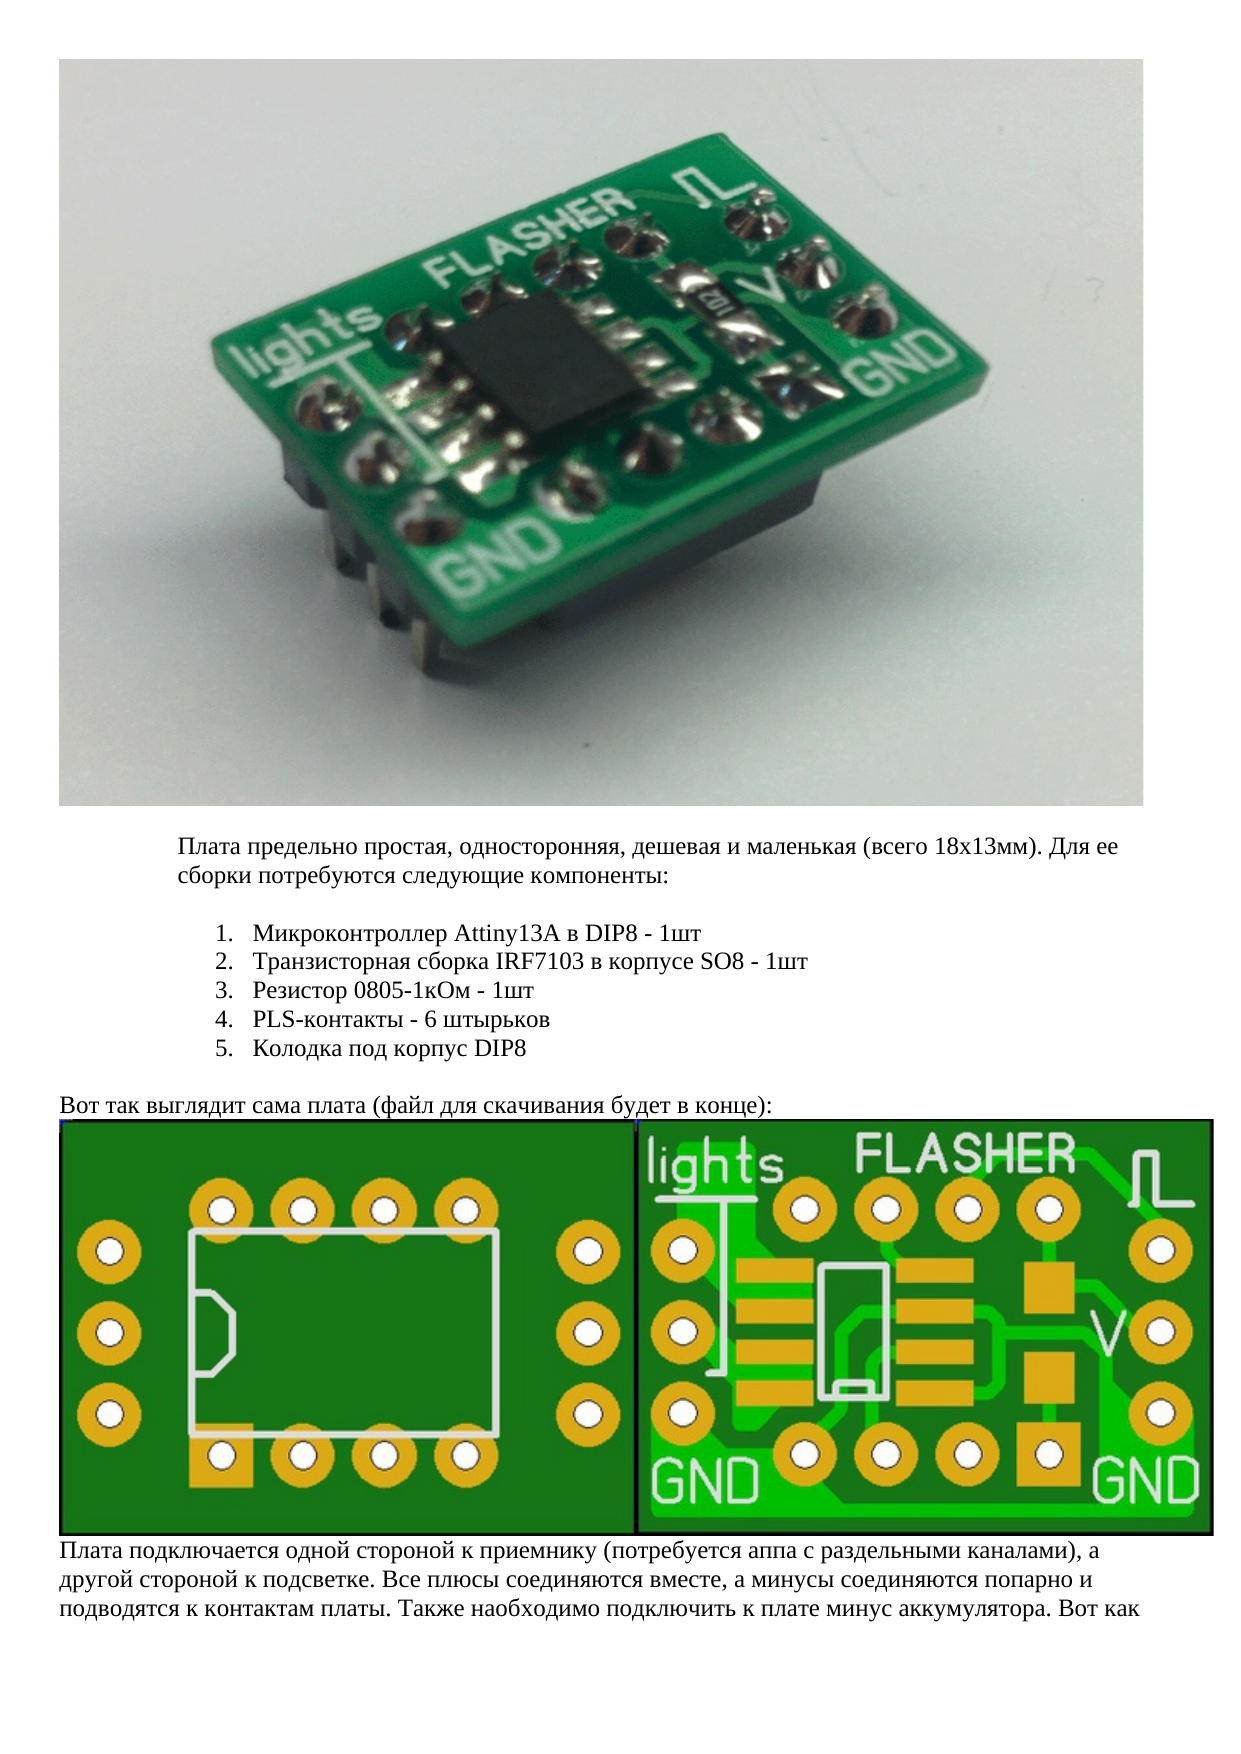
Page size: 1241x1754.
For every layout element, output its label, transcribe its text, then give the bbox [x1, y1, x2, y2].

picture [59, 59, 1144, 806]
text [59, 1536, 1152, 1621]
list Резистор 0805-1кОм - 1шт [215, 975, 1152, 1004]
picture [59, 1119, 1214, 1536]
text Плата предельно простая, односторонняя, дешевая и маленькая (всего 18х13мм). Для ее сборки потребуются следующие компоненты: [177, 831, 1152, 888]
list Микроконтроллер Attiny13A в DIP8 - 1шт [215, 918, 1152, 946]
list PLS-контакты - 6 штырьков [215, 1004, 1152, 1033]
list Колодка под корпус DIP8 [215, 1033, 1152, 1061]
list Транзисторная сборка IRF7103 в корпусе SO8 - 1шт [215, 946, 1152, 975]
